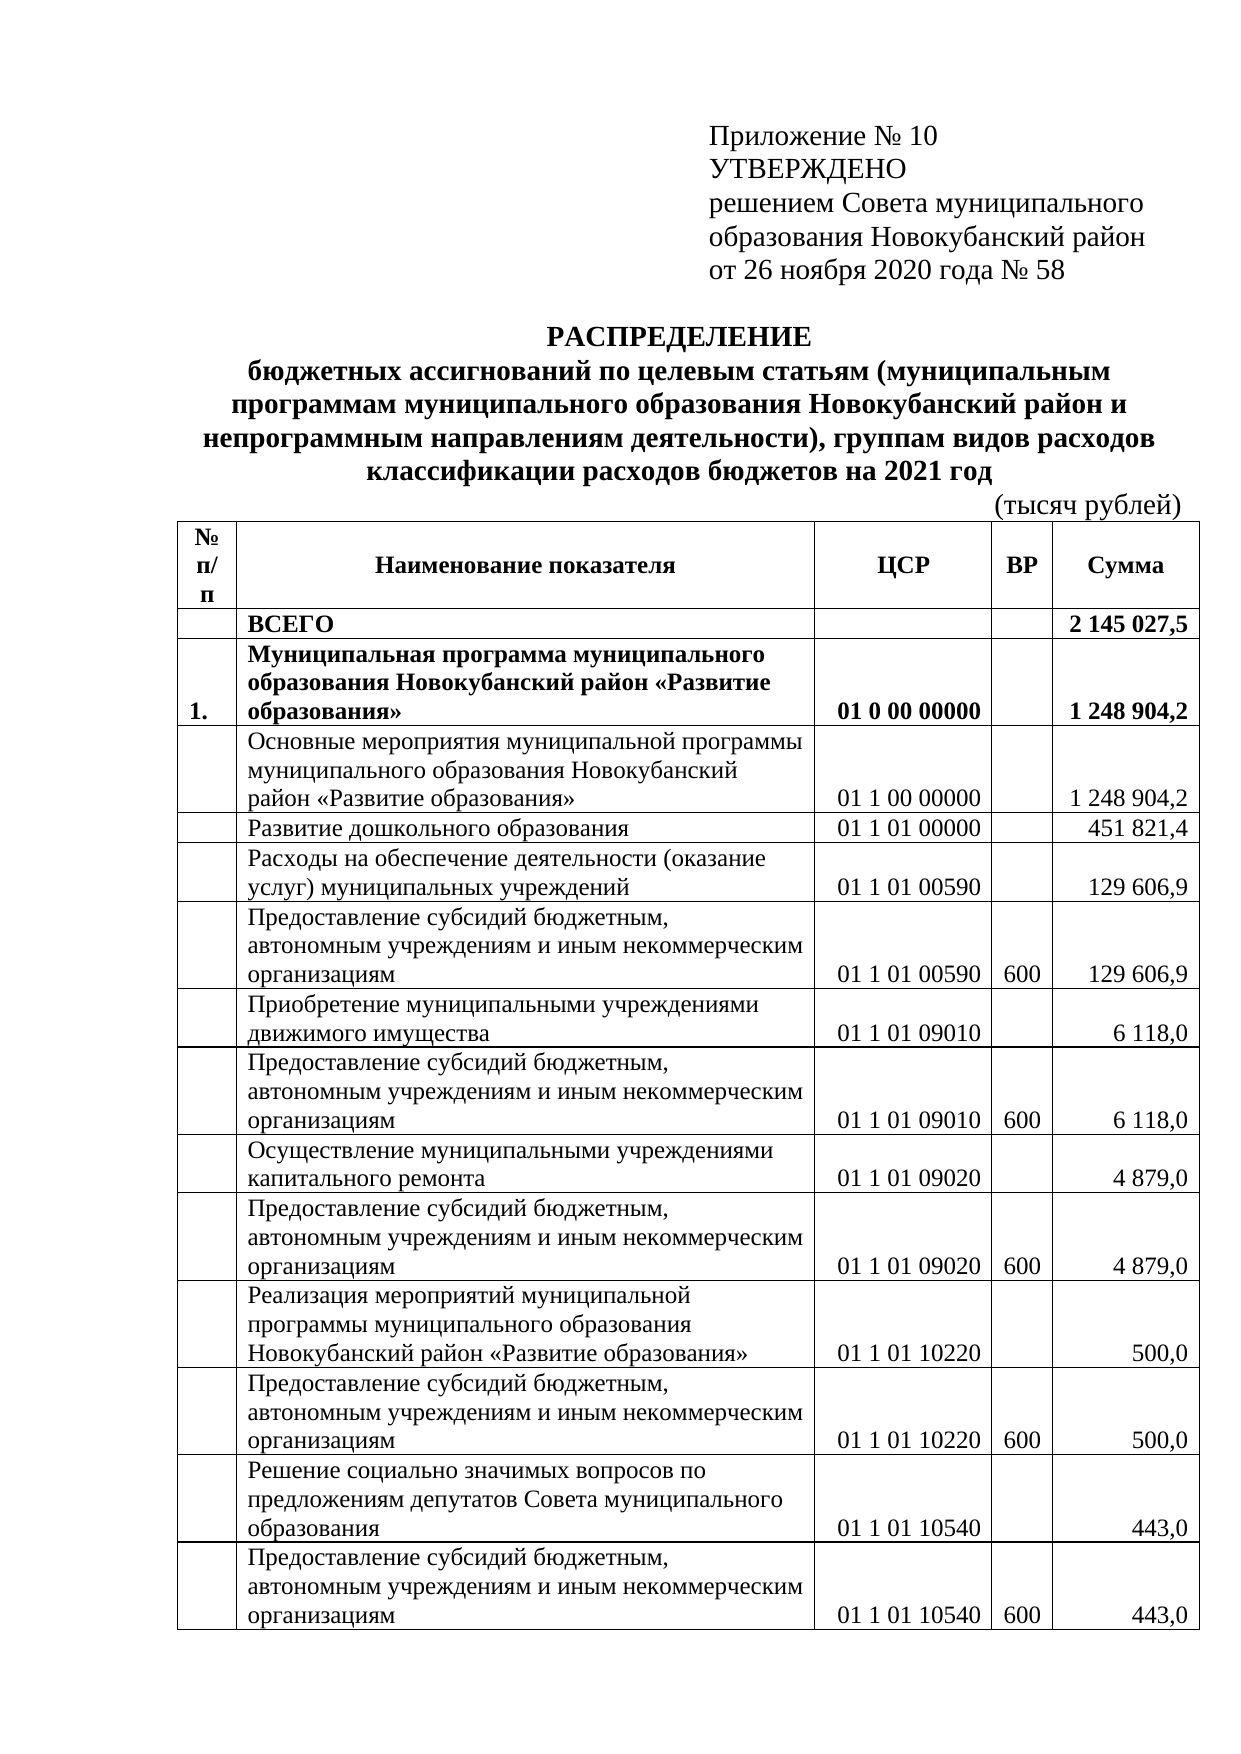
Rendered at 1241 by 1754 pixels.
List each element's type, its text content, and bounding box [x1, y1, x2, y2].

table_cell 600 [992, 902, 1052, 988]
table_cell [178, 1281, 236, 1367]
table_cell [992, 609, 1052, 638]
table_cell [178, 1135, 236, 1192]
table_cell Предоставление субсидий бюджетным, автономным учреждениям и иным некоммерческим организациям [237, 902, 814, 988]
table_cell 01 1 01 00590 [815, 902, 991, 988]
table_cell 01 1 00 00000 [815, 726, 991, 812]
table_cell Предоставление субсидий бюджетным, автономным учреждениям и иным некоммерческим организациям [237, 1368, 814, 1454]
table_cell 01 1 01 09020 [815, 1193, 991, 1279]
table_cell 600 [992, 1048, 1052, 1134]
table_cell 01 1 01 00590 [815, 843, 991, 901]
table_cell 600 [992, 1368, 1052, 1454]
table_cell 01 1 01 00000 [815, 813, 991, 842]
table_cell [992, 989, 1052, 1046]
table_cell 500,0 [1053, 1368, 1199, 1454]
table_cell Решение социально значимых вопросов по предложениям депутатов Совета муниципального образования [237, 1455, 814, 1541]
table_cell [178, 902, 236, 988]
table_cell 443,0 [1053, 1455, 1199, 1541]
table_cell [178, 726, 236, 812]
table_cell [178, 1193, 236, 1279]
table_header Сумма [1053, 522, 1199, 608]
table_header № п/п [178, 522, 236, 608]
table_cell [992, 1455, 1052, 1541]
table_cell 1 248 904,2 [1053, 639, 1199, 725]
table_cell 01 1 01 09010 [815, 1048, 991, 1134]
table_cell [992, 726, 1052, 812]
table_cell 6 118,0 [1053, 1048, 1199, 1134]
table_cell [178, 1455, 236, 1541]
table_cell [178, 813, 236, 842]
table_cell 129 606,9 [1053, 902, 1199, 988]
table_cell Расходы на обеспечение деятельности (оказание услуг) муниципальных учреждений [237, 843, 814, 901]
table_cell [178, 1543, 236, 1629]
table_cell Реализация мероприятий муниципальной программы муниципального образования Новокубанский район «Развитие образования» [237, 1281, 814, 1367]
table_cell 01 1 01 10220 [815, 1368, 991, 1454]
table_cell 443,0 [1053, 1543, 1199, 1629]
table_cell 2 145 027,5 [1053, 609, 1199, 638]
table_cell 500,0 [1053, 1281, 1199, 1367]
text решением Совета муниципального [694, 185, 1181, 219]
table_cell 4 879,0 [1053, 1135, 1199, 1192]
text (тысяч рублей) [177, 487, 1181, 521]
table_cell [178, 1048, 236, 1134]
table_cell Основные мероприятия муниципальной программы муниципального образования Новокубанский район «Развитие образования» [237, 726, 814, 812]
table_cell 01 1 01 10220 [815, 1281, 991, 1367]
text Приложение № 10 [694, 118, 1181, 152]
table_header Наименование показателя [237, 522, 814, 608]
table_cell 1. [178, 639, 236, 725]
table_cell Осуществление муниципальными учреждениями капитального ремонта [237, 1135, 814, 1192]
table_cell Предоставление субсидий бюджетным, автономным учреждениям и иным некоммерческим организациям [237, 1193, 814, 1279]
table_cell ВСЕГО [237, 609, 814, 638]
table_cell 4 879,0 [1053, 1193, 1199, 1279]
table_cell [815, 609, 991, 638]
table_header ВР [992, 522, 1052, 608]
table_cell 451 821,4 [1053, 813, 1199, 842]
table_cell Предоставление субсидий бюджетным, автономным учреждениям и иным некоммерческим организациям [237, 1048, 814, 1134]
table_cell Развитие дошкольного образования [237, 813, 814, 842]
table_cell 01 1 01 09020 [815, 1135, 991, 1192]
table_cell 01 1 01 10540 [815, 1543, 991, 1629]
table_cell [992, 843, 1052, 901]
text УТВЕРЖДЕНО [694, 152, 1181, 185]
text от 26 ноября 2020 года № 58 [709, 252, 1181, 286]
text бюджетных ассигнований по целевым статьям (муниципальным программам муниципального образования Новокубанский район и непрограммным направлениям деятельности), группам видов расходов классификации расходов бюджетов на 2021 год [177, 353, 1181, 487]
table_cell 600 [992, 1193, 1052, 1279]
table_cell 1 248 904,2 [1053, 726, 1199, 812]
table_cell [992, 813, 1052, 842]
text образования Новокубанский район [694, 219, 1181, 252]
table_cell Муниципальная программа муниципального образования Новокубанский район «Развитие образования» [237, 639, 814, 725]
table_cell [178, 989, 236, 1046]
table_cell 01 0 00 00000 [815, 639, 991, 725]
table_cell [178, 609, 236, 638]
table_cell 01 1 01 10540 [815, 1455, 991, 1541]
table_cell 01 1 01 09010 [815, 989, 991, 1046]
table_cell [178, 843, 236, 901]
table_cell 600 [992, 1543, 1052, 1629]
table_cell 129 606,9 [1053, 843, 1199, 901]
table_cell 6 118,0 [1053, 989, 1199, 1046]
table_cell [992, 639, 1052, 725]
table_cell Предоставление субсидий бюджетным, автономным учреждениям и иным некоммерческим организациям [237, 1543, 814, 1629]
table_cell [992, 1281, 1052, 1367]
table_cell [992, 1135, 1052, 1192]
table_header ЦСР [815, 522, 991, 608]
text РАСПРЕДЕЛЕНИЕ [177, 319, 1181, 353]
table_cell [178, 1368, 236, 1454]
table_cell Приобретение муниципальными учреждениями движимого имущества [237, 989, 814, 1046]
